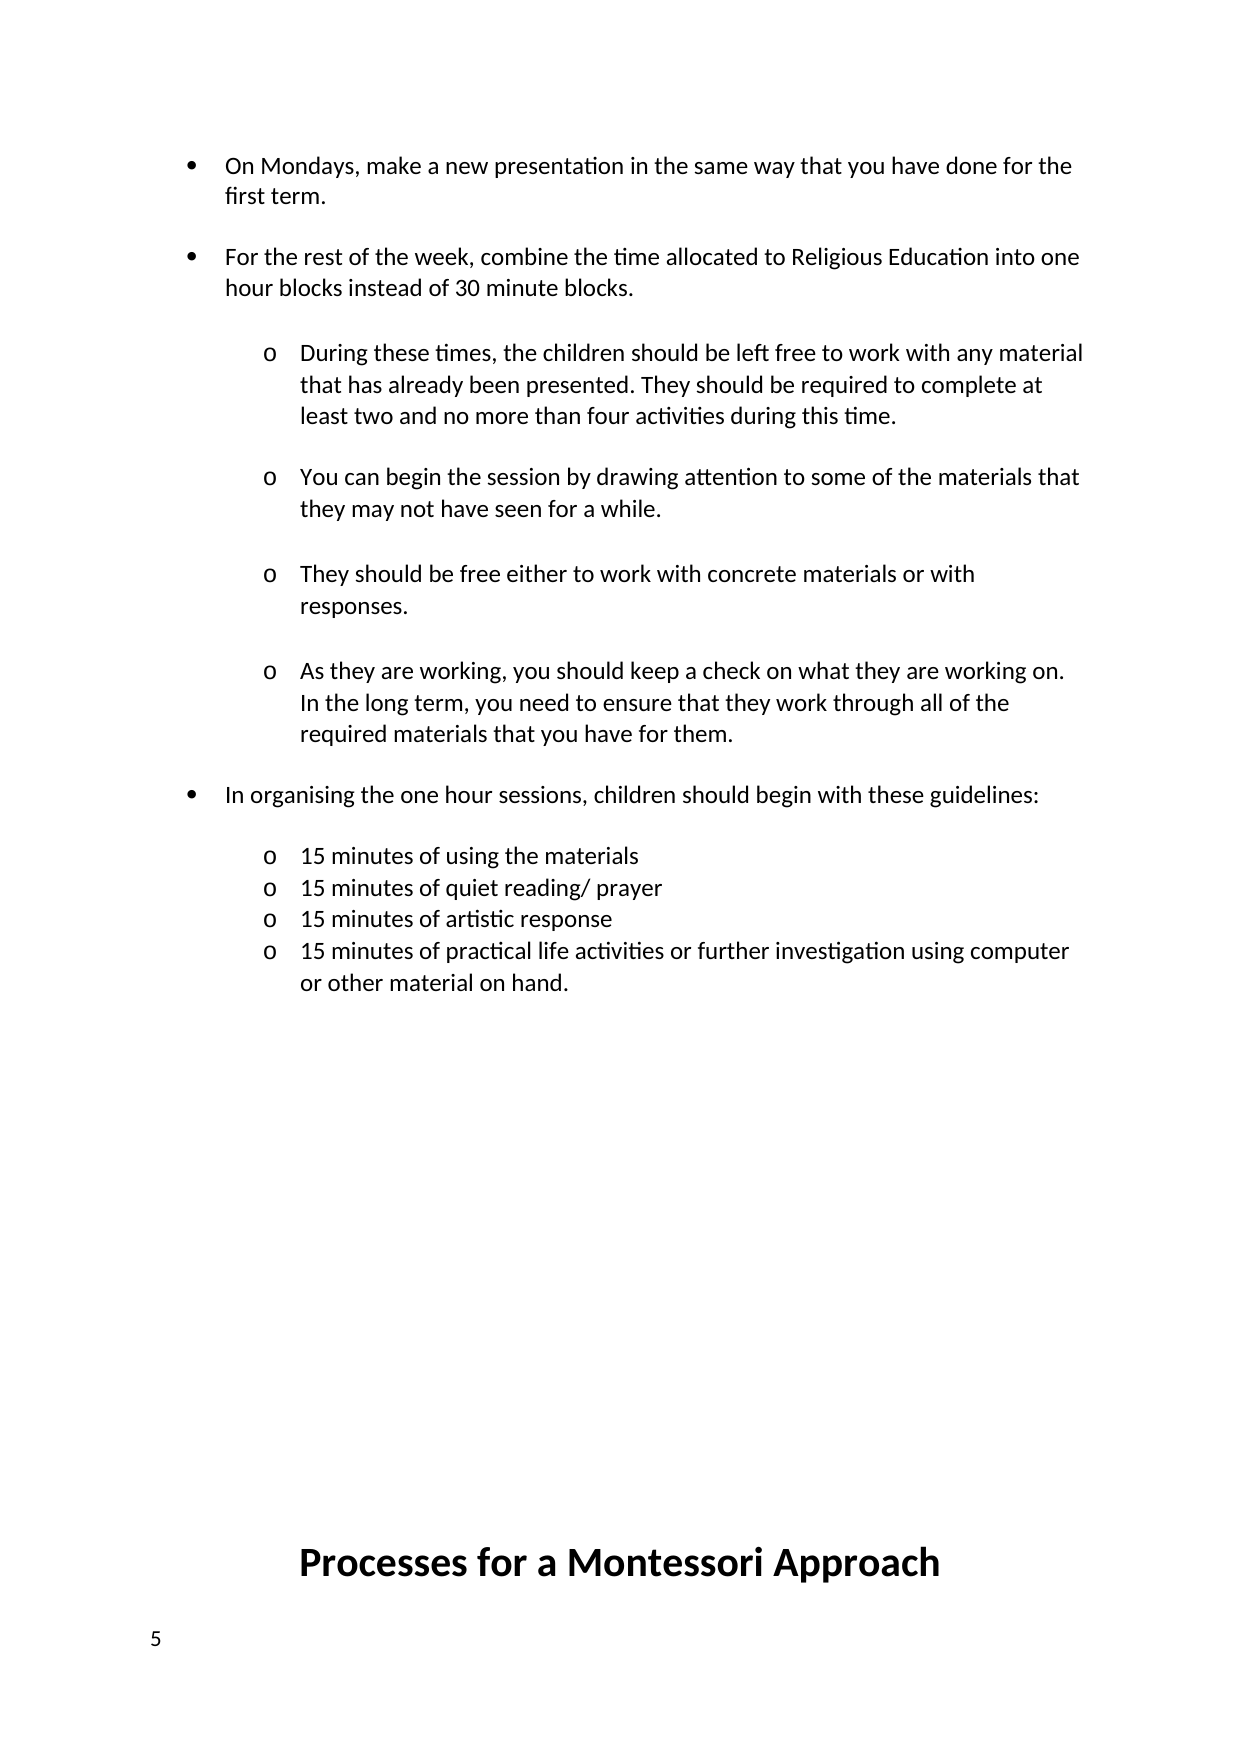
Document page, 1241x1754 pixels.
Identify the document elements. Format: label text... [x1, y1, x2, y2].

text Processes for a Montessori Approach [150, 1536, 1090, 1587]
list As they are working, you should keep a check on what they are working on. In the long term, you need to ensure that they work through all of the required materials that you have for them. [262, 656, 1090, 748]
list You can begin the session by drawing attention to some of the materials that they may not have seen for a while. [262, 461, 1090, 523]
list 15 minutes of practical life activities or further investigation using computer or other material on hand. [262, 935, 1090, 997]
list 15 minutes of quiet reading/ prayer [262, 872, 1090, 903]
list 15 minutes of artistic response [262, 903, 1090, 935]
list In organising the one hour sessions, children should begin with these guidelines: [187, 779, 1090, 809]
list During these times, the children should be left free to work with any material that has already been presented. They should be required to complete at least two and no more than four activities during this time. [262, 338, 1090, 430]
list On Mondays, make a new presentation in the same way that you have done for the first term. [187, 150, 1090, 211]
list For the rest of the week, combine the time allocated to Religious Education into one hour blocks instead of 30 minute blocks. [187, 242, 1090, 303]
list They should be free either to work with concrete materials or with responses. [262, 558, 1090, 621]
list 15 minutes of using the materials [262, 840, 1090, 872]
